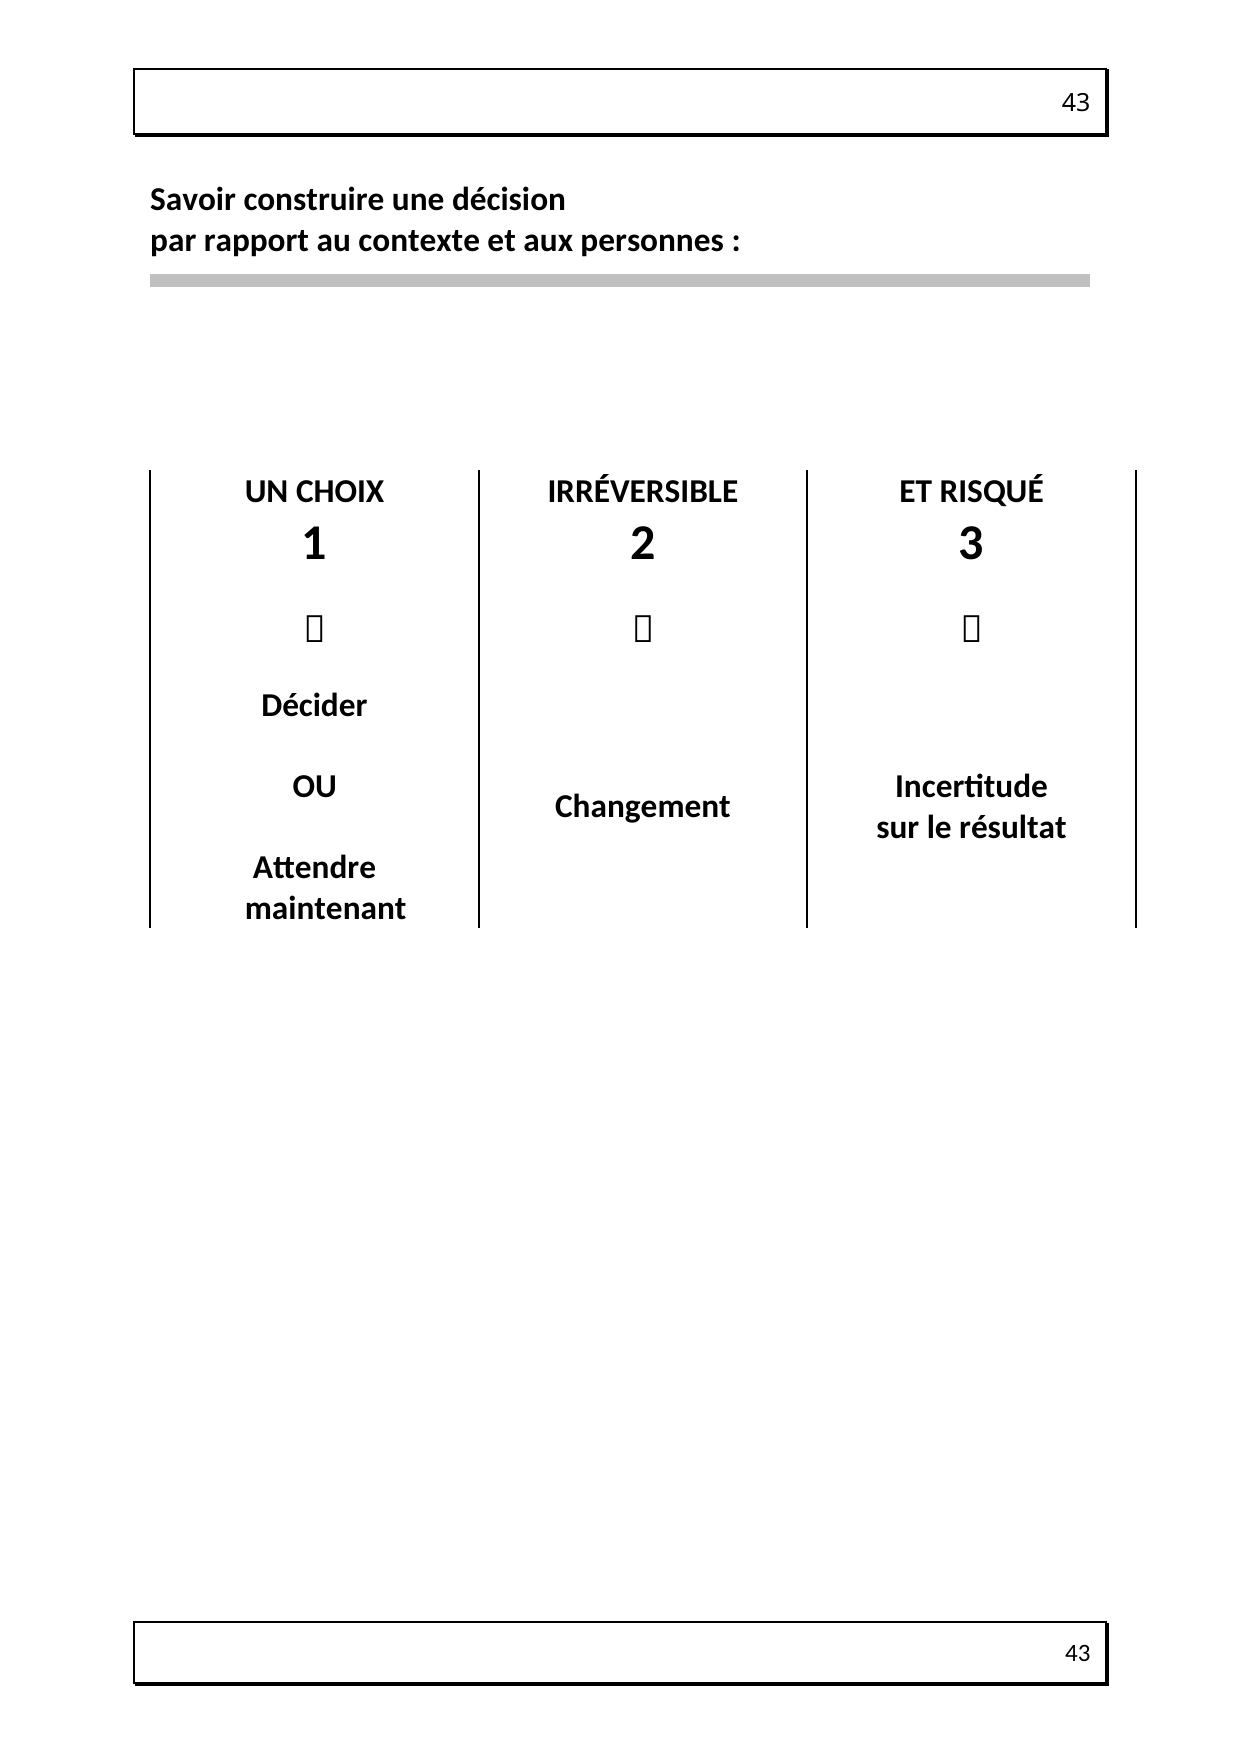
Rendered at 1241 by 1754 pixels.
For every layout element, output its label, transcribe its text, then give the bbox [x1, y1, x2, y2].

table_cell 3 [808, 511, 1135, 572]
table_header ET RISQUÉ [808, 470, 1135, 511]
table_cell Changement [480, 684, 806, 928]
text Savoir construire une décision [150, 148, 1090, 219]
table_cell  [151, 572, 478, 684]
table_header UN CHOIX [151, 470, 478, 511]
table_cell 1 [151, 511, 478, 572]
table_cell  [480, 572, 806, 684]
table_cell 2 [480, 511, 806, 572]
table_header IRRÉVERSIBLE [480, 470, 806, 511]
table_cell Incertitude sur le résultat [808, 684, 1135, 928]
table_cell Décider OU Attendre maintenant [151, 684, 478, 928]
table_cell  [808, 572, 1135, 684]
text par rapport au contexte et aux personnes : [150, 219, 1090, 274]
